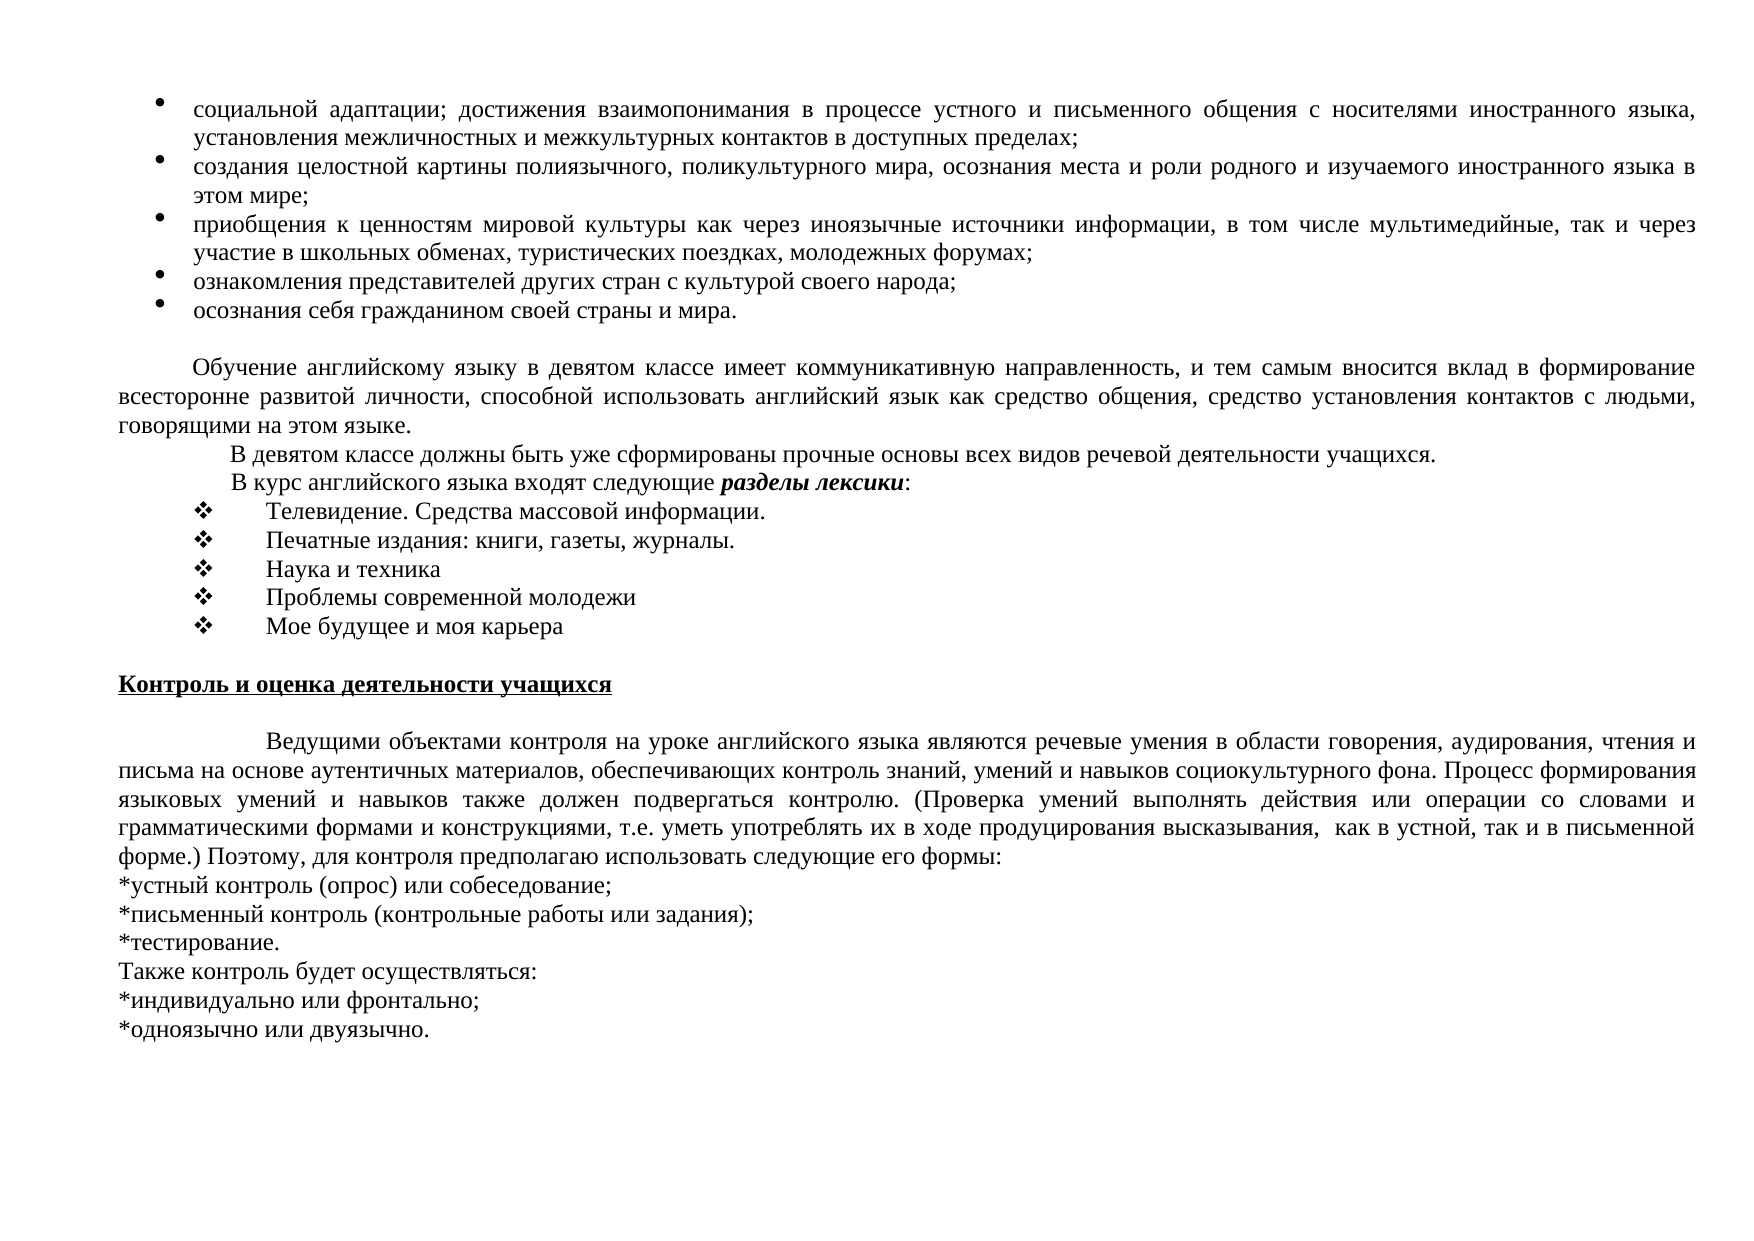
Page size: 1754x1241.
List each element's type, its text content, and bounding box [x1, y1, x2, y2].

text *тестирование. [118, 927, 1698, 956]
list приобщения к ценностям мировой культуры как через иноязычные источники информации, в том числе мультимедийные, так и через участие в школьных обменах, туристических поездках, молодежных форумах; [156, 209, 1698, 266]
list ознакомления представителей других стран с культурой своего народа; [156, 266, 1698, 295]
list Наука и техника [118, 554, 1698, 582]
list Печатные издания: книги, газеты, журналы. [118, 525, 1698, 554]
list осознания себя гражданином своей страны и мира. [156, 295, 1698, 324]
list Телевидение. Средства массовой информации. [118, 496, 1698, 525]
list Мое будущее и моя карьера [118, 611, 1698, 640]
text *индивидуально или фронтально; [118, 985, 1698, 1014]
text Также контроль будет осуществляться: [118, 956, 1698, 985]
text Контроль и оценка деятельности учащихся [118, 669, 1698, 697]
text *одноязычно или двуязычно. [118, 1014, 1698, 1042]
text *устный контроль (опрос) или собеседование; [118, 870, 1698, 899]
list социальной адаптации; достижения взаимопонимания в процессе устного и письменного общения с носителями иностранного языка, установления межличностных и межкультурных контактов в доступных пределах; [156, 94, 1698, 151]
text В курс английского языка входят следующие разделы лексики: [118, 467, 1698, 496]
text В девятом классе должны быть уже сформированы прочные основы всех видов речевой деятельности учащихся. [156, 439, 1698, 467]
list Проблемы современной молодежи [118, 582, 1698, 611]
text Ведущими объектами контроля на уроке английского языка являются речевые умения в области говорения, аудирования, чтения и письма на основе аутентичных материалов, обеспечивающих контроль знаний, умений и навыков социокультурного фона. Процесс формирования языковых умений и навыков также должен подвергаться контролю. (Проверка умений выполнять действия или операции со словами и грамматическими формами и конструкциями, т.е. уметь употреблять их в ходе продуцирования высказывания, как в устной, так и в письменной форме.) Поэтому, для контроля предполагаю использовать следующие его формы: [118, 726, 1698, 870]
list создания целостной картины полиязычного, поликультурного мира, осознания места и роли родного и изучаемого иностранного языка в этом мире; [156, 151, 1698, 209]
text *письменный контроль (контрольные работы или задания); [118, 899, 1698, 927]
text Обучение английскому языку в девятом классе имеет коммуникативную направленность, и тем самым вносится вклад в формирование всесторонне развитой личности, способной использовать английский язык как средство общения, средство установления контактов с людьми, говорящими на этом языке. [118, 352, 1698, 439]
